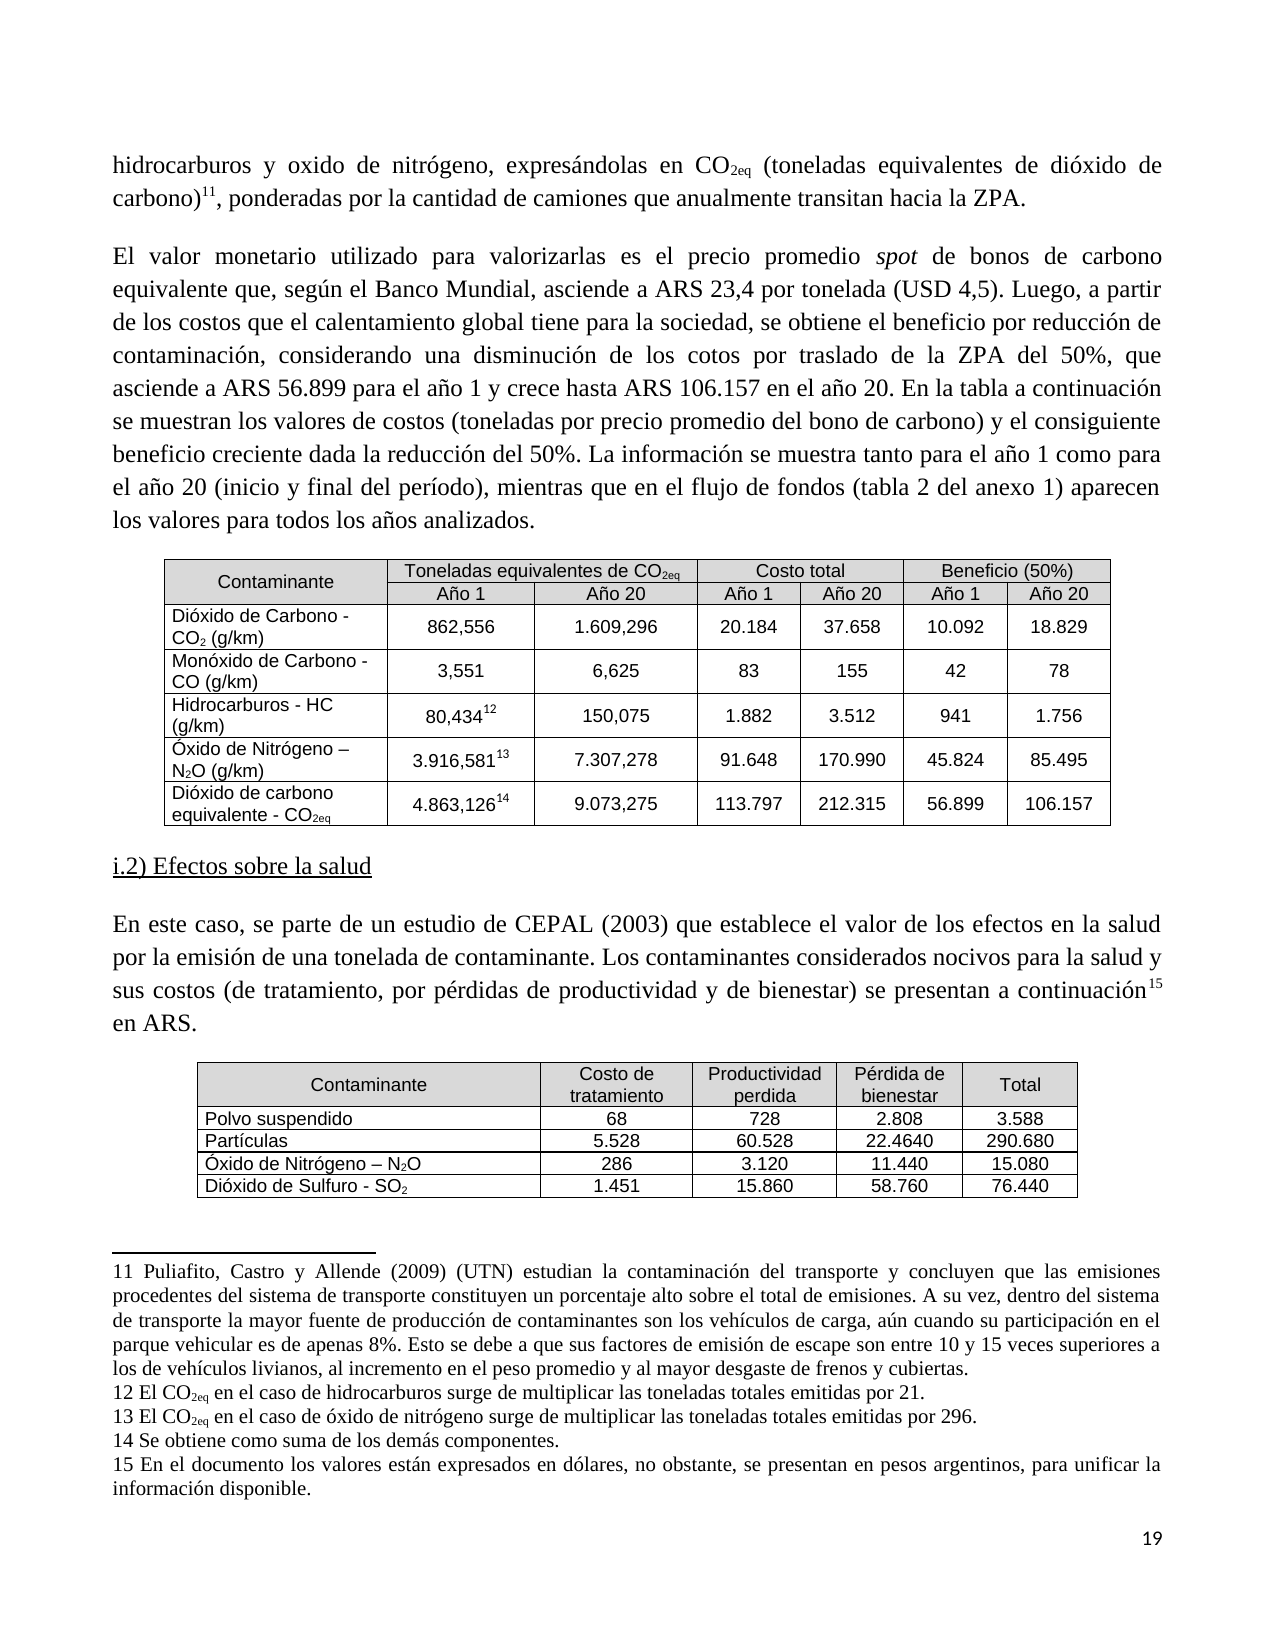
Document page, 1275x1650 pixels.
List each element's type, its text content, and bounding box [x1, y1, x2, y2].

table_cell 45.824 [904, 738, 1007, 781]
table_cell 18.829 [1008, 605, 1110, 648]
table_header Contaminante [198, 1063, 540, 1106]
table_cell 15.080 [963, 1153, 1077, 1174]
table_cell 212.315 [801, 782, 903, 825]
table_cell 15.860 [693, 1175, 836, 1197]
table_cell 113.797 [698, 782, 800, 825]
table_cell 3,551 [388, 650, 534, 693]
table_cell 1.609,296 [535, 605, 697, 648]
table_header Productividad perdida [693, 1063, 836, 1106]
table_cell Año 1 [388, 583, 534, 604]
table_cell 80,434 [388, 694, 534, 737]
table_header Costo total [698, 560, 903, 582]
table_cell 728 [693, 1107, 836, 1129]
table_header Beneficio (50%) [904, 560, 1110, 582]
table_cell 941 [904, 694, 1007, 737]
table_cell 4.863,126 [388, 782, 534, 825]
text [112, 150, 1162, 212]
table_cell 3.588 [963, 1107, 1077, 1129]
text En este caso, se parte de un estudio de CEPAL (2003) que establece el valor de los efectos en la salud por la emisión de una tonelada de contaminante. Los contaminantes considerados nocivos para la salud y sus costos (de tratamiento, por pérdidas de productividad y de bienestar) se presentan a continuación en ARS. [112, 909, 1162, 1037]
table_cell 78 [1008, 650, 1110, 693]
table_cell 1.451 [541, 1175, 692, 1197]
table_header Total [963, 1063, 1077, 1106]
table_cell 3.512 [801, 694, 903, 737]
table_cell 20.184 [698, 605, 800, 648]
table_cell 286 [541, 1153, 692, 1174]
table_cell 56.899 [904, 782, 1007, 825]
table_cell 37.658 [801, 605, 903, 648]
table_cell Año 20 [801, 583, 903, 604]
table_cell Dióxido de carbono equivalente - CO2eq [165, 782, 387, 825]
table_cell 11.440 [837, 1153, 962, 1174]
table_header Toneladas equivalentes de CO2eq [388, 560, 697, 582]
table_cell Dióxido de Carbono - CO2 (g/km) [165, 605, 387, 648]
table_cell Año 20 [535, 583, 697, 604]
table_cell 862,556 [388, 605, 534, 648]
table_cell 106.157 [1008, 782, 1110, 825]
table_cell 22.4640 [837, 1130, 962, 1151]
table_cell Hidrocarburos - HC (g/km) [165, 694, 387, 737]
table_cell 10.092 [904, 605, 1007, 648]
table_cell Dióxido de Sulfuro - SO2 [198, 1175, 540, 1197]
text El valor monetario utilizado para valorizarlas es el precio promedio spot de bonos de carbono equivalente que, según el Banco Mundial, asciende a ARS 23,4 por tonelada (USD 4,5). Luego, a partir de los costos que el calentamiento global tiene para la sociedad, se obtiene el beneficio por reducción de contaminación, considerando una disminución de los cotos por traslado de la ZPA del 50%, que asciende a ARS 56.899 para el año 1 y crece hasta ARS 106.157 en el año 20. En la tabla a continuación se muestran los valores de costos (toneladas por precio promedio del bono de carbono) y el consiguiente beneficio creciente dada la reducción del 50%. La información se muestra tanto para el año 1 como para el año 20 (inicio y final del período), mientras que en el flujo de fondos (tabla 2 del anexo 1) aparecen los valores para todos los años analizados. [112, 241, 1162, 534]
table_cell 7.307,278 [535, 738, 697, 781]
table_cell Partículas [198, 1130, 540, 1151]
table_cell Monóxido de Carbono - CO (g/km) [165, 650, 387, 693]
table_cell Año 1 [698, 583, 800, 604]
table_cell 150,075 [535, 694, 697, 737]
table_header Costo de tratamiento [541, 1063, 692, 1106]
table_cell Óxido de Nitrógeno – N2O [198, 1153, 540, 1174]
table_cell 6,625 [535, 650, 697, 693]
table_cell 2.808 [837, 1107, 962, 1129]
table_cell 42 [904, 650, 1007, 693]
table_cell 76.440 [963, 1175, 1077, 1197]
table_cell 91.648 [698, 738, 800, 781]
table_cell 5.528 [541, 1130, 692, 1151]
table_header Pérdida de bienestar [837, 1063, 962, 1106]
table_cell 155 [801, 650, 903, 693]
table_header Contaminante [165, 560, 387, 604]
table_cell 58.760 [837, 1175, 962, 1197]
table_cell 60.528 [693, 1130, 836, 1151]
text i.2) Efectos sobre la salud [112, 851, 1162, 880]
table_cell 3.916,581 [388, 738, 534, 781]
table_cell 1.882 [698, 694, 800, 737]
table_cell 170.990 [801, 738, 903, 781]
table_cell 85.495 [1008, 738, 1110, 781]
table_cell 290.680 [963, 1130, 1077, 1151]
table_cell Polvo suspendido [198, 1107, 540, 1129]
table_cell 9.073,275 [535, 782, 697, 825]
table_cell Óxido de Nitrógeno – N2O (g/km) [165, 738, 387, 781]
table_cell Año 1 [904, 583, 1007, 604]
table_cell Año 20 [1008, 583, 1110, 604]
table_cell 68 [541, 1107, 692, 1129]
table_cell 1.756 [1008, 694, 1110, 737]
table_cell 83 [698, 650, 800, 693]
table_cell 3.120 [693, 1153, 836, 1174]
